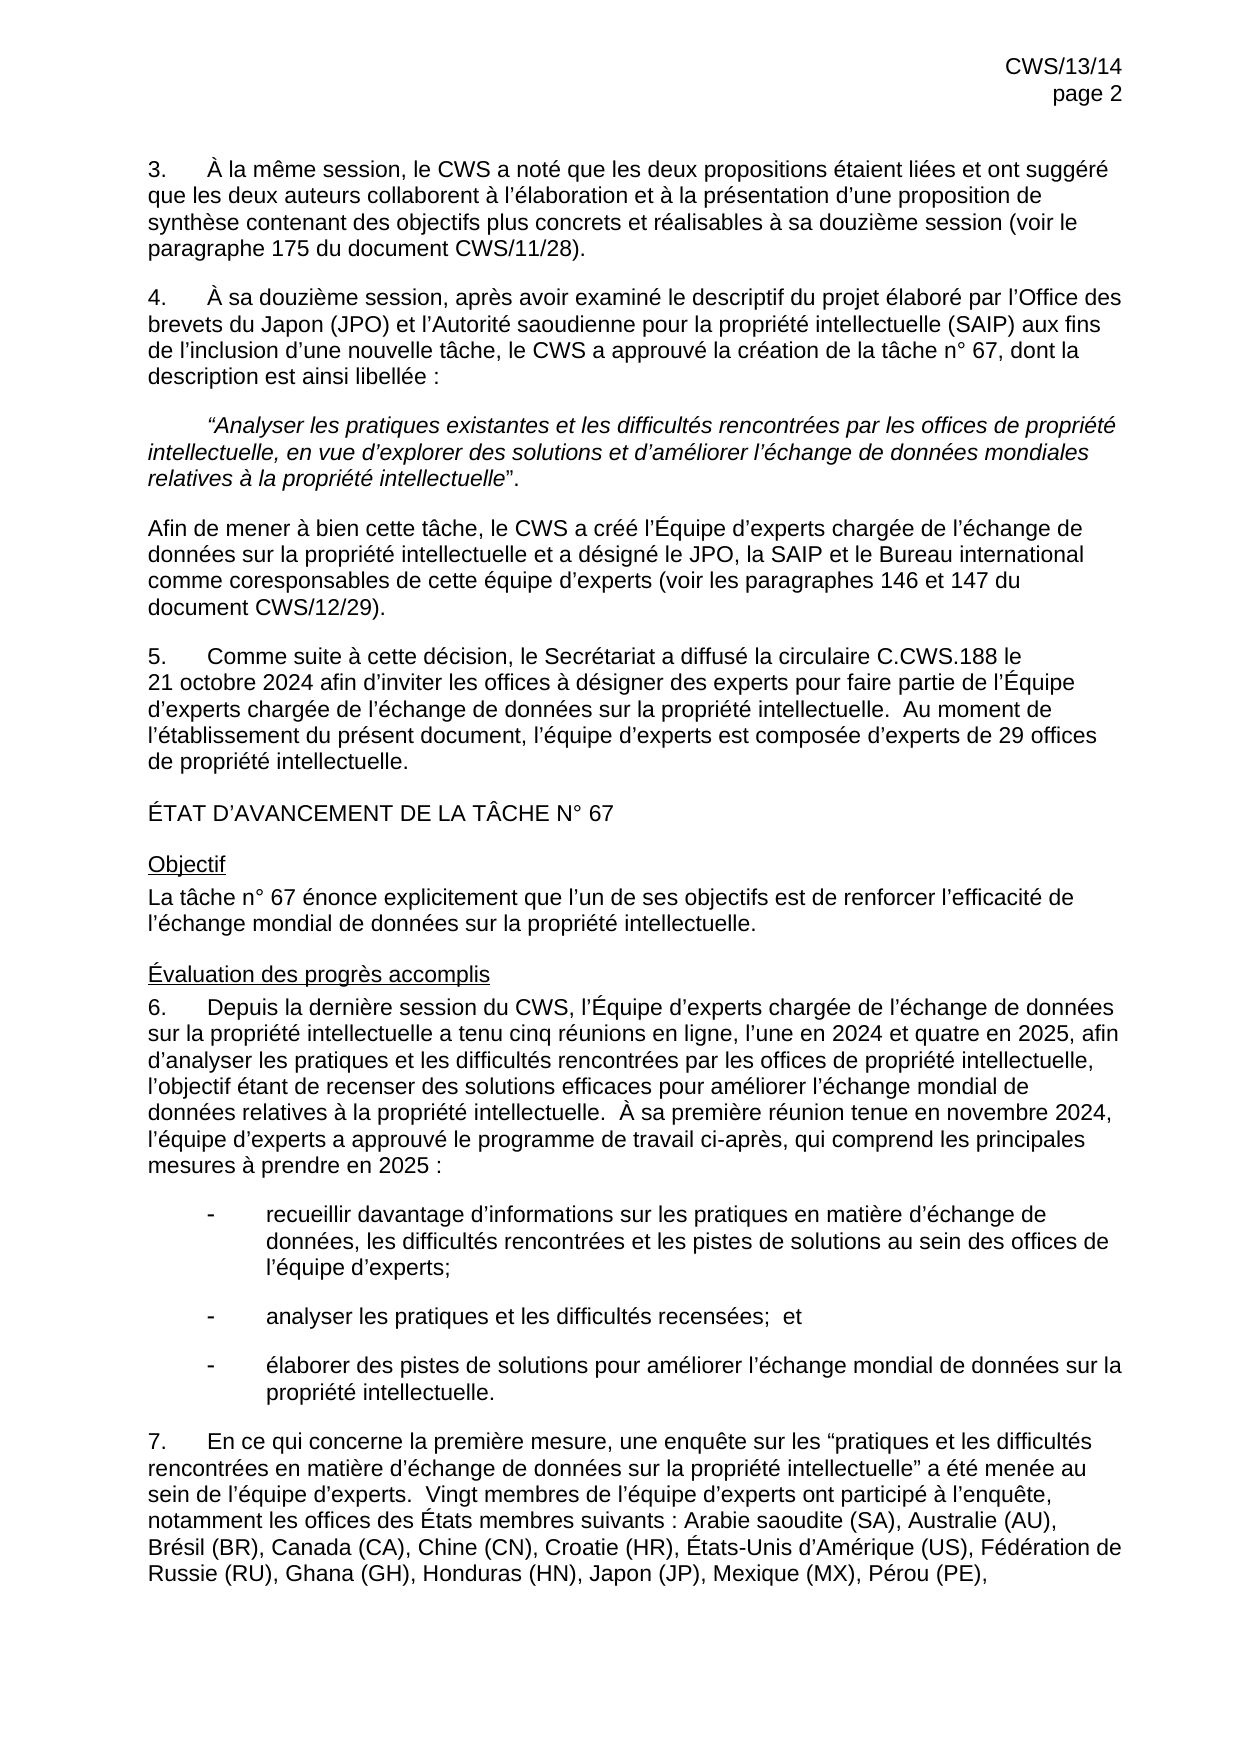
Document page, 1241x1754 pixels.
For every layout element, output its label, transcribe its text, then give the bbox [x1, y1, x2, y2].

list recueillir davantage d’informations sur les pratiques en matière d’échange de données, les difficultés rencontrées et les pistes de solutions au sein des offices de l’équipe d’experts; [207, 1201, 1122, 1280]
text Comme suite à cette décision, le Secrétariat a diffusé la circulaire C.CWS.188 le 21 octobre 2024 afin d’inviter les offices à désigner des experts pour faire partie de l’Équipe d’experts chargée de l’échange de données sur la propriété intellectuelle. Au moment de l’établissement du présent document, l’équipe d’experts est composée d’experts de 29 offices de propriété intellectuelle. [148, 643, 1122, 774]
list “Analyser les pratiques existantes et les difficultés rencontrées par les offices de propriété intellectuelle, en vue d’explorer des solutions et d’améliorer l’échange de données mondiales relatives à la propriété intellectuelle”. [148, 412, 1122, 492]
subtitle État d’avancement de la tâche n° 67 [148, 799, 1122, 826]
subtitle Objectif [148, 851, 1122, 877]
list analyser les pratiques et les difficultés recensées; et [207, 1303, 1122, 1329]
subtitle Évaluation des progrès accomplis [148, 961, 1122, 988]
list élaborer des pistes de solutions pour améliorer l’échange mondial de données sur la propriété intellectuelle. [207, 1352, 1122, 1405]
list Afin de mener à bien cette tâche, le CWS a créé l’Équipe d’experts chargée de l’échange de données sur la propriété intellectuelle et a désigné le JPO, la SAIP et le Bureau international comme coresponsables de cette équipe d’experts (voir les paragraphes 146 et 147 du document CWS/12/29). [148, 514, 1122, 620]
list La tâche n° 67 énonce explicitement que l’un de ses objectifs est de renforcer l’efficacité de l’échange mondial de données sur la propriété intellectuelle. [148, 883, 1122, 936]
text À sa douzième session, après avoir examiné le descriptif du projet élaboré par l’Office des brevets du Japon (JPO) et l’Autorité saoudienne pour la propriété intellectuelle (SAIP) aux fins de l’inclusion d’une nouvelle tâche, le CWS a approuvé la création de la tâche n° 67, dont la description est ainsi libellée : [148, 284, 1122, 389]
text Depuis la dernière session du CWS, l’Équipe d’experts chargée de l’échange de données sur la propriété intellectuelle a tenu cinq réunions en ligne, l’une en 2024 et quatre en 2025, afin d’analyser les pratiques et les difficultés rencontrées par les offices de propriété intellectuelle, l’objectif étant de recenser des solutions efficaces pour améliorer l’échange mondial de données relatives à la propriété intellectuelle. À sa première réunion tenue en novembre 2024, l’équipe d’experts a approuvé le programme de travail ci-après, qui comprend les principales mesures à prendre en 2025 : [148, 994, 1122, 1178]
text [148, 1428, 1122, 1586]
text À la même session, le CWS a noté que les deux propositions étaient liées et ont suggéré que les deux auteurs collaborent à l’élaboration et à la présentation d’une proposition de synthèse contenant des objectifs plus concrets et réalisables à sa douzième session (voir le paragraphe 175 du document CWS/11/28). [148, 156, 1122, 261]
